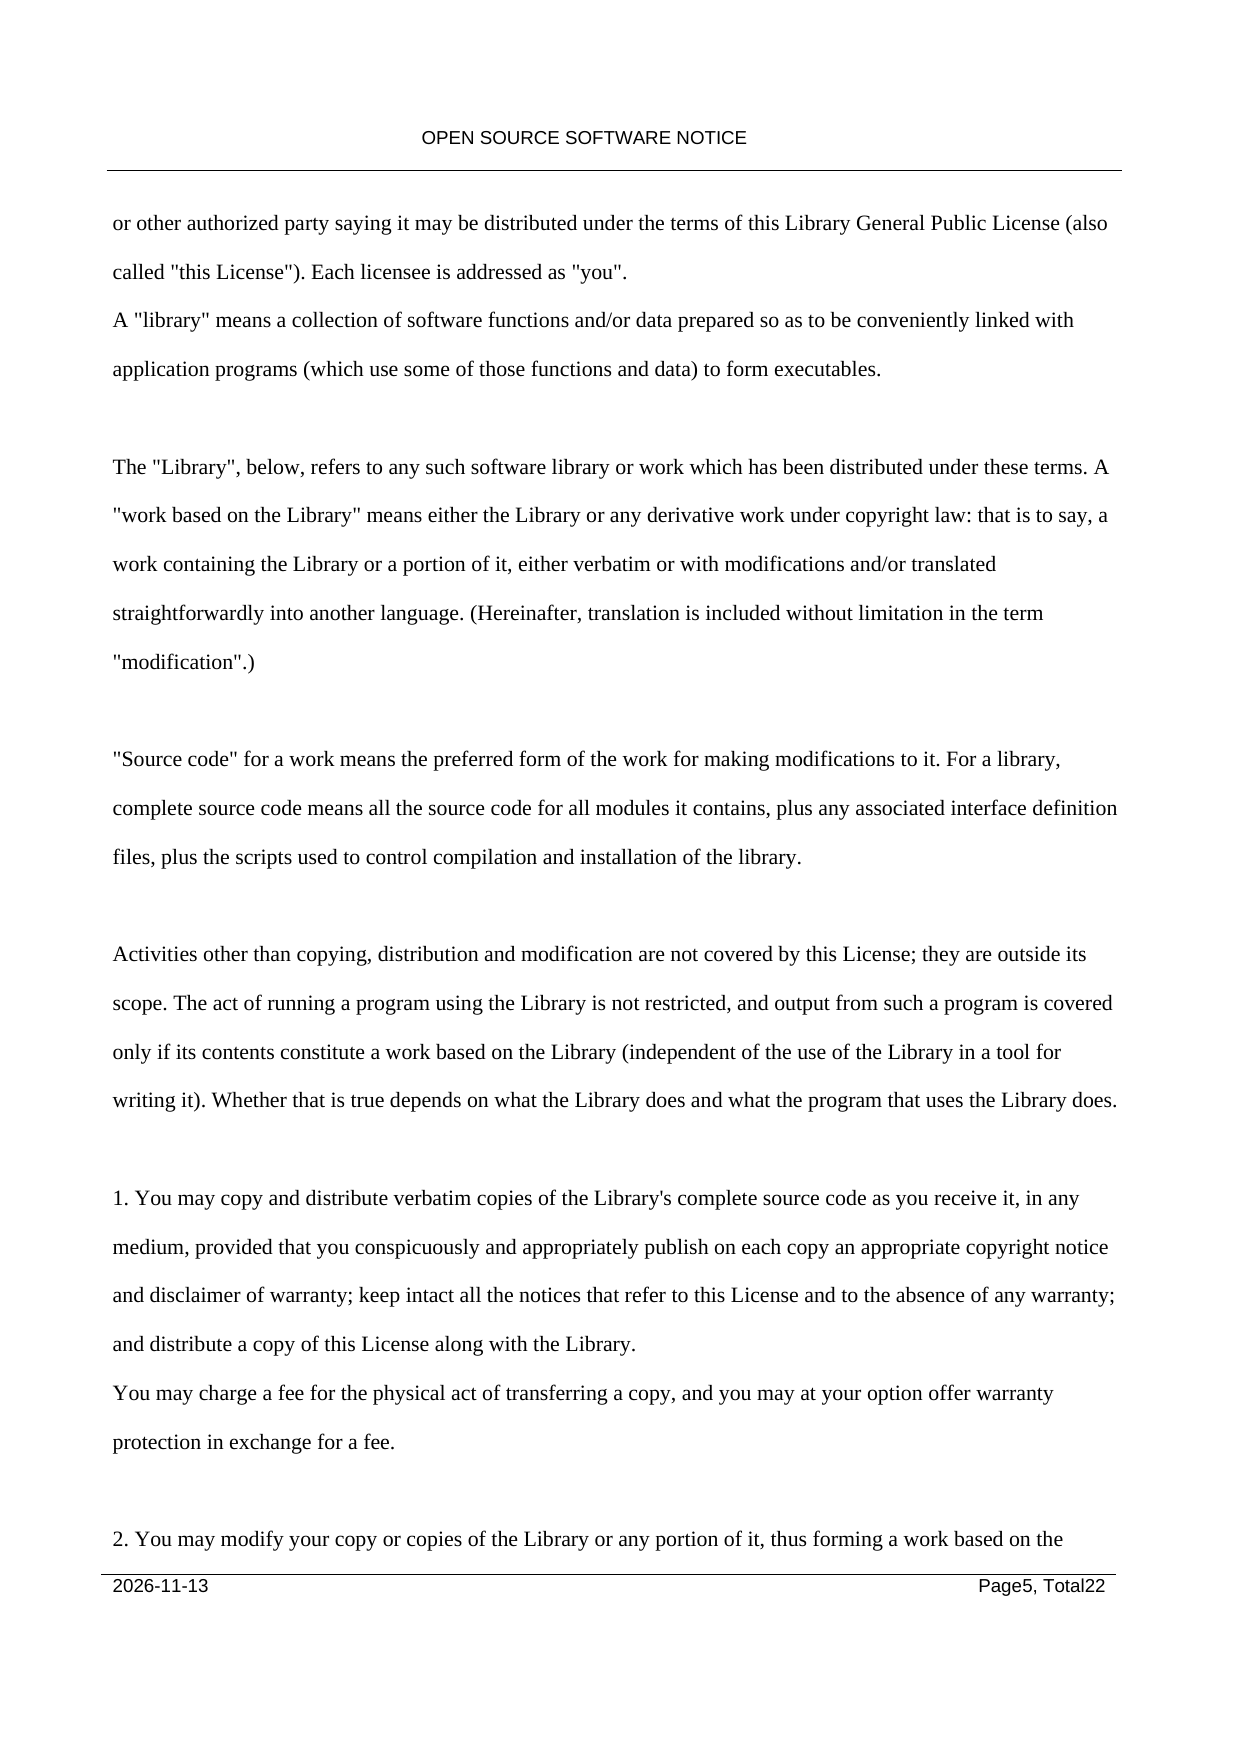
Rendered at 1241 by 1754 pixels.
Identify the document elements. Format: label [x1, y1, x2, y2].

text [112, 206, 1128, 1555]
